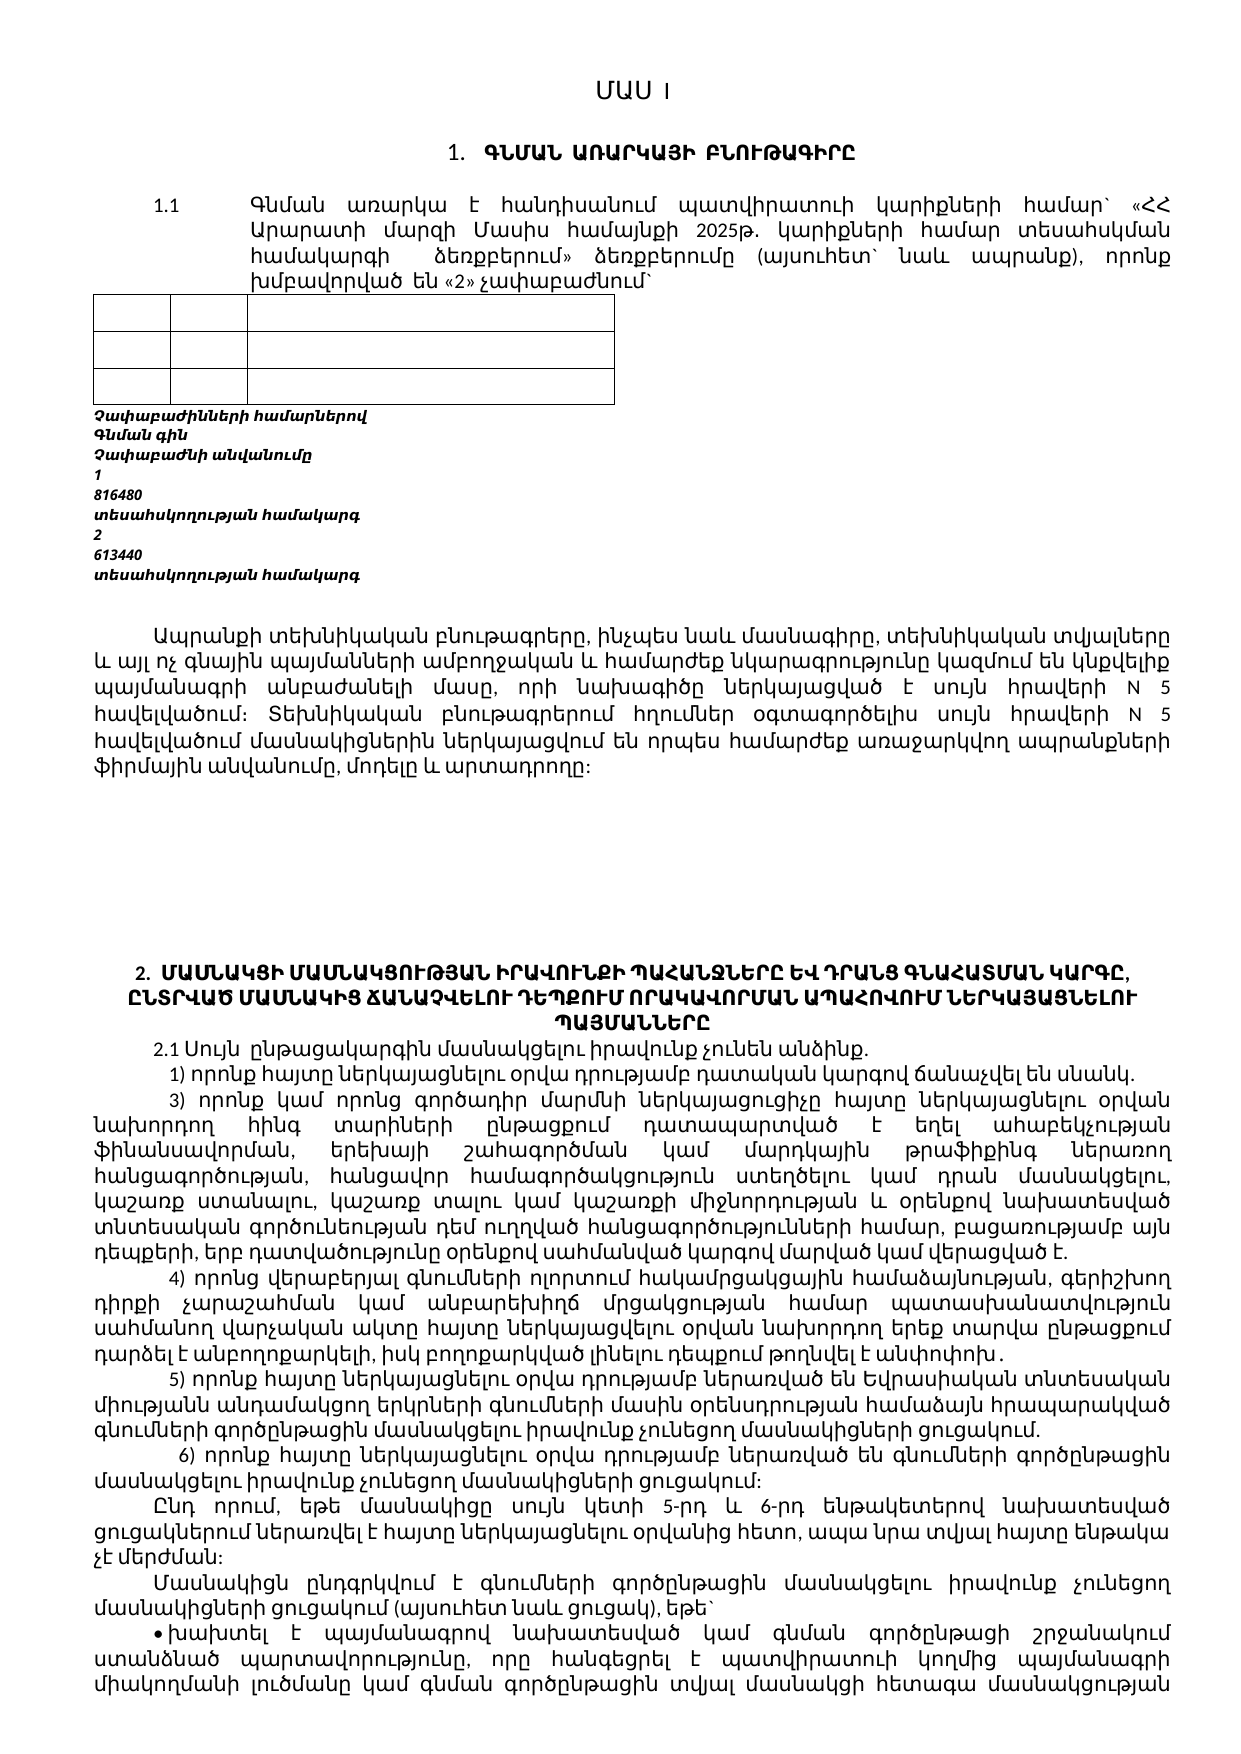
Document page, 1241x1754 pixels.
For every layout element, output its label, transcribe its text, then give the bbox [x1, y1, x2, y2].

text 2. ՄԱՍՆԱԿՑԻ ՄԱՍՆԱԿՑՈՒԹՅԱՆ ԻՐԱՎՈՒՆՔԻ ՊԱՀԱՆՋՆԵՐԸ ԵՎ ԴՐԱՆՑ ԳՆԱՀԱՏՄԱՆ ԿԱՐԳԸ, ԸՆՏՐՎԱԾ ՄԱՍՆԱԿԻՑ ՃԱՆԱՉՎԵԼՈՒ ԴԵՊՔՈՒՄ ՈՐԱԿԱՎՈՐՄԱՆ ԱՊԱՀՈՎՈՒՄ ՆԵՐԿԱՅԱՑՆԵԼՈՒ ՊԱՅՄԱՆՆԵՐԸ [94, 960, 1171, 1036]
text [94, 1621, 1171, 1697]
subtitle Գնման առարկա է հանդիսանում պատվիրատուի կարիքների համար` «ՀՀ Արարատի մարզի Մասիս համայնքի 2025թ․ կարիքների համար տեսահսկման համակարգի ձեռքբերում» ձեռքբերումը (այսուհետ` նաև ապրանք), որոնք խմբավորված են «2» չափաբաժնում` [153, 192, 1171, 294]
text Ապրանքի տեխնիկական բնութագրերը, ինչպես նաև մասնագիրը, տեխնիկական տվյալները և այլ ոչ գնային պայմանների ամբողջական և համարժեք նկարագրությունը կազմում են կնքվելիք պայմանագրի անբաժանելի մասը, որի նախագիծը ներկայացված է սույն հրավերի N 5 հավելվածում։ Տեխնիկական բնութագրերում հղումներ օգտագործելիս սույն հրավերի N 5 հավելվածում մասնակիցներին ներկայացվում են որպես համարժեք առաջարկվող ապրանքների ֆիրմային անվանումը, մոդելը և արտադրողը: [94, 623, 1171, 779]
text ՄԱՍ I [94, 75, 1171, 106]
list ԳՆՄԱՆ ԱՌԱՐԿԱՅԻ ԲՆՈՒԹԱԳԻՐԸ [131, 136, 1171, 167]
text 3) որոնք կամ որոնց գործադիր մարմնի ներկայացուցիչը հայտը ներկայացնելու օրվան նախորդող հինգ տարիների ընթացքում դատապարտված է եղել ահաբեկչության ֆինանսավորման, երեխայի շահագործման կամ մարդկային թրաֆիքինգ ներառող հանցագործության, հանցավոր համագործակցություն ստեղծելու կամ դրան մասնակցելու, կաշառք ստանալու, կաշառք տալու կամ կաշառքի միջնորդության և օրենքով նախատեսված տնտեսական գործունեության դեմ ուղղված հանցագործությունների համար, բացառությամբ այն դեպքերի, երբ դատվածությունը օրենքով սահմանված կարգով մարված կամ վերացված է. [94, 1087, 1171, 1265]
text Մասնակիցն ընդգրկվում է գնումների գործընթացին մասնակցելու իրավունք չունեցող մասնակիցների ցուցակում (այսուհետ նաև ցուցակ), եթե` [94, 1570, 1171, 1621]
text Ընդ որում, եթե մասնակիցը սույն կետի 5-րդ և 6-րդ ենթակետերով նախատեսված ցուցակներում ներառվել է հայտը ներկայացնելու օրվանից հետո, ապա նրա տվյալ հայտը ենթակա չէ մերժման: [94, 1493, 1171, 1570]
text 4) որոնց վերաբերյալ գնումների ոլորտում հակամրցակցային համաձայնության, գերիշխող դիրքի չարաշահման կամ անբարեխիղճ մրցակցության համար պատասխանատվություն սահմանող վարչական ակտը հայտը ներկայացվելու օրվան նախորդող երեք տարվա ընթացքում դարձել է անբողոքարկելի, իսկ բողոքարկված լինելու դեպքում թողնվել է անփոփոխ․ [94, 1265, 1171, 1366]
text 5) որոնք հայտը ներկայացնելու օրվա դրությամբ ներառված են Եվրասիական տնտեսական միությանն անդամակցող երկրների գնումների մասին օրենսդրության համաձայն հրապարակված գնումների գործընթացին մասնակցելու իրավունք չունեցող մասնակիցների ցուցակում. [94, 1366, 1171, 1443]
text 6) որոնք հայտը ներկայացնելու օրվա դրությամբ ներառված են գնումների գործընթացին մասնակցելու իրավունք չունեցող մասնակիցների ցուցակում: [94, 1443, 1171, 1493]
text 2.1 Սույն ընթացակարգին մասնակցելու իրավունք չունեն անձինք. [94, 1036, 1171, 1061]
text 1) որոնք հայտը ներկայացնելու օրվա դրությամբ դատական կարգով ճանաչվել են սնանկ. [94, 1061, 1171, 1087]
